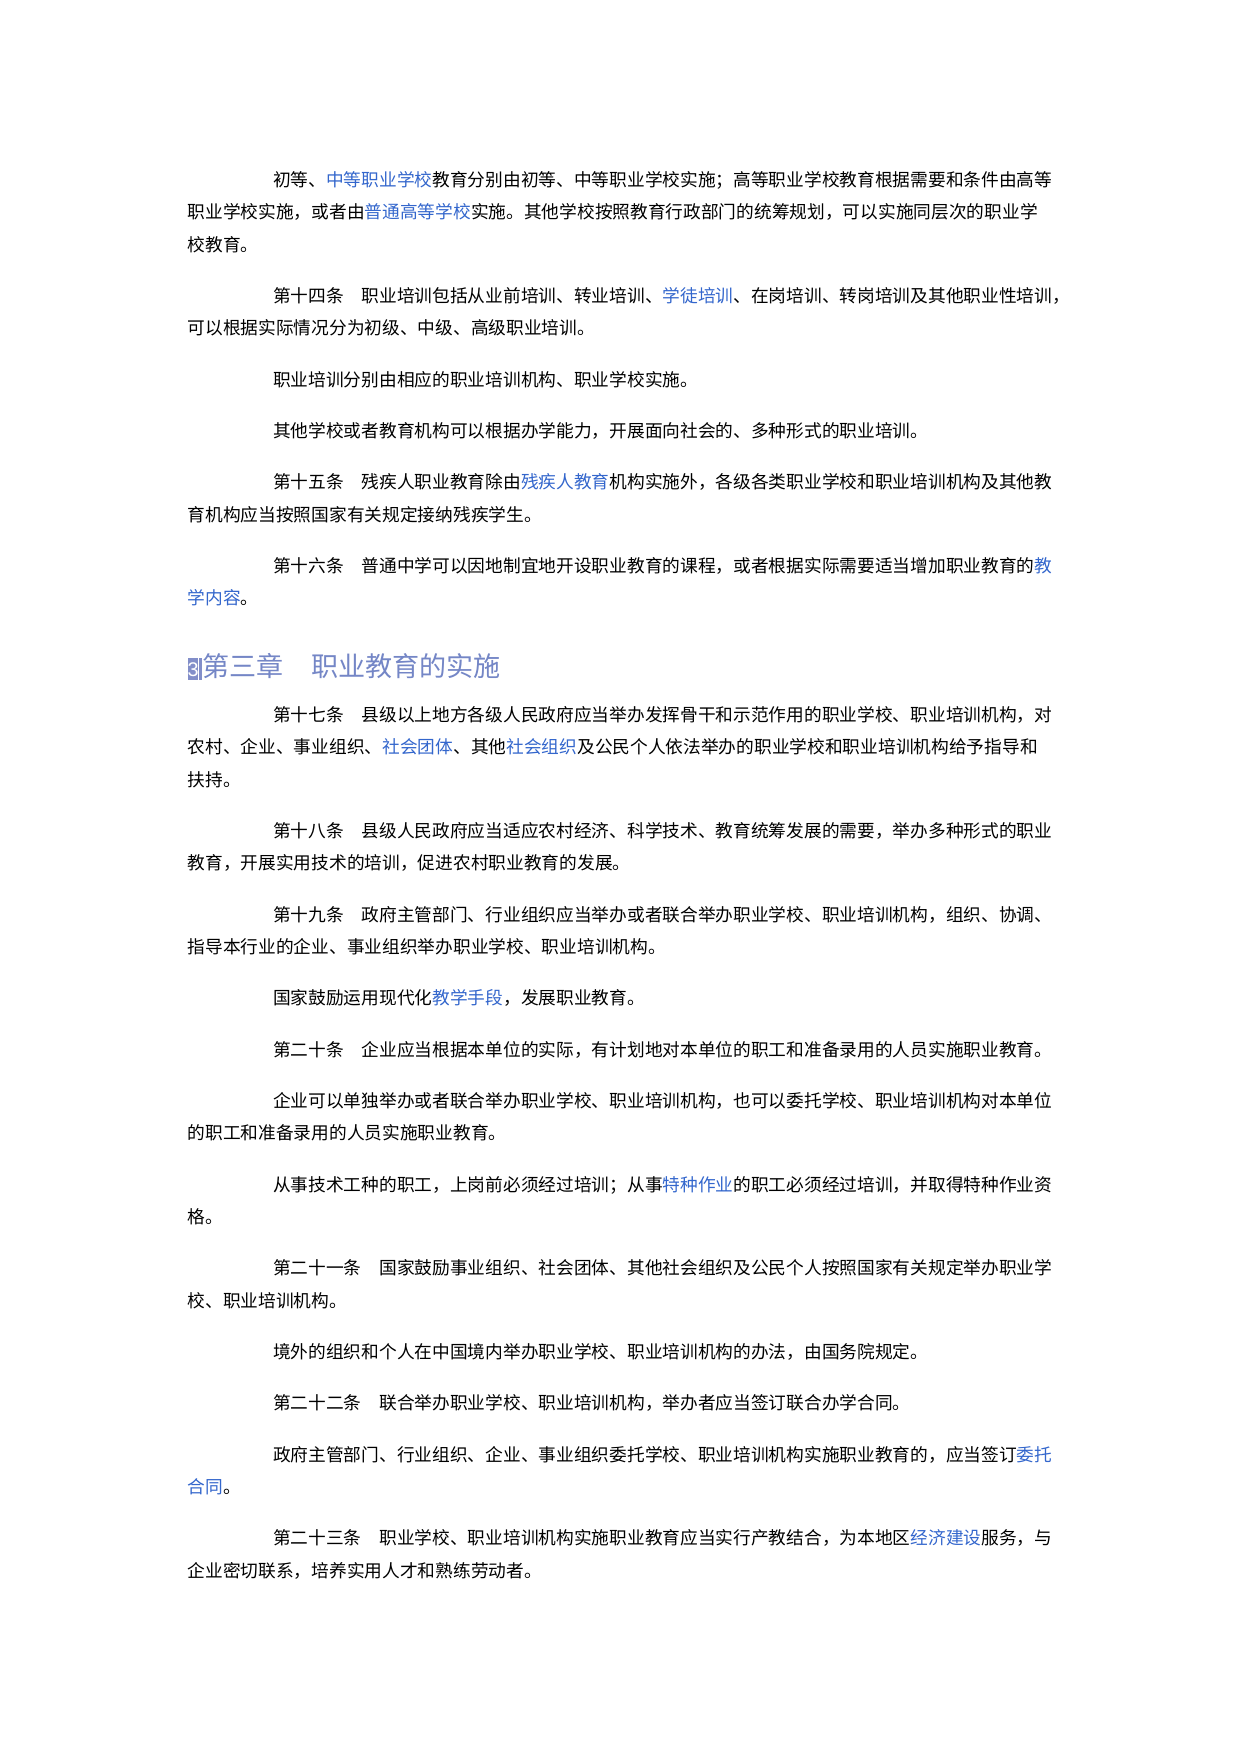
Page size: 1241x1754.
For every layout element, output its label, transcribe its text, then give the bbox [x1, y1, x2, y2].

text 初等、中等职业学校教育分别由初等、中等职业学校实施；高等职业学校教育根据需要和条件由高等职业学校实施，或者由普通高等学校实施。其他学校按照教育行政部门的统筹规划，可以实施同层次的职业学校教育。 [187, 162, 1053, 259]
text 第十九条 政府主管部门、行业组织应当举办或者联合举办职业学校、职业培训机构，组织、协调、指导本行业的企业、事业组织举办职业学校、职业培训机构。 [187, 897, 1053, 962]
text 境外的组织和个人在中国境内举办职业学校、职业培训机构的办法，由国务院规定。 [187, 1334, 1053, 1367]
text 第十六条 普通中学可以因地制宜地开设职业教育的课程，或者根据实际需要适当增加职业教育的教学内容。 [187, 548, 1053, 613]
text 第十五条 残疾人职业教育除由残疾人教育机构实施外，各级各类职业学校和职业培训机构及其他教育机构应当按照国家有关规定接纳残疾学生。 [187, 464, 1053, 529]
text 第二十条 企业应当根据本单位的实际，有计划地对本单位的职工和准备录用的人员实施职业教育。 [187, 1032, 1053, 1064]
text 3第三章 职业教育的实施 [187, 632, 1040, 697]
text 第十八条 县级人民政府应当适应农村经济、科学技术、教育统筹发展的需要，举办多种形式的职业教育，开展实用技术的培训，促进农村职业教育的发展。 [187, 813, 1053, 878]
text 国家鼓励运用现代化教学手段，发展职业教育。 [187, 981, 1053, 1013]
text 第二十二条 联合举办职业学校、职业培训机构，举办者应当签订联合办学合同。 [187, 1386, 1053, 1418]
text 其他学校或者教育机构可以根据办学能力，开展面向社会的、多种形式的职业培训。 [187, 413, 1053, 446]
text 企业可以单独举办或者联合举办职业学校、职业培训机构，也可以委托学校、职业培训机构对本单位的职工和准备录用的人员实施职业教育。 [187, 1083, 1053, 1148]
text 第二十一条 国家鼓励事业组织、社会团体、其他社会组织及公民个人按照国家有关规定举办职业学校、职业培训机构。 [187, 1251, 1053, 1316]
text 第十七条 县级以上地方各级人民政府应当举办发挥骨干和示范作用的职业学校、职业培训机构，对农村、企业、事业组织、社会团体、其他社会组织及公民个人依法举办的职业学校和职业培训机构给予指导和扶持。 [187, 697, 1053, 794]
text 政府主管部门、行业组织、企业、事业组织委托学校、职业培训机构实施职业教育的，应当签订委托合同。 [187, 1437, 1053, 1502]
text 第十四条 职业培训包括从业前培训、转业培训、学徒培训、在岗培训、转岗培训及其他职业性培训，可以根据实际情况分为初级、中级、高级职业培训。 [187, 278, 1053, 343]
text 第二十三条 职业学校、职业培训机构实施职业教育应当实行产教结合，为本地区经济建设服务，与企业密切联系，培养实用人才和熟练劳动者。 [187, 1521, 1053, 1586]
text 从事技术工种的职工，上岗前必须经过培训；从事特种作业的职工必须经过培训，并取得特种作业资格。 [187, 1167, 1053, 1232]
text 职业培训分别由相应的职业培训机构、职业学校实施。 [187, 362, 1053, 394]
